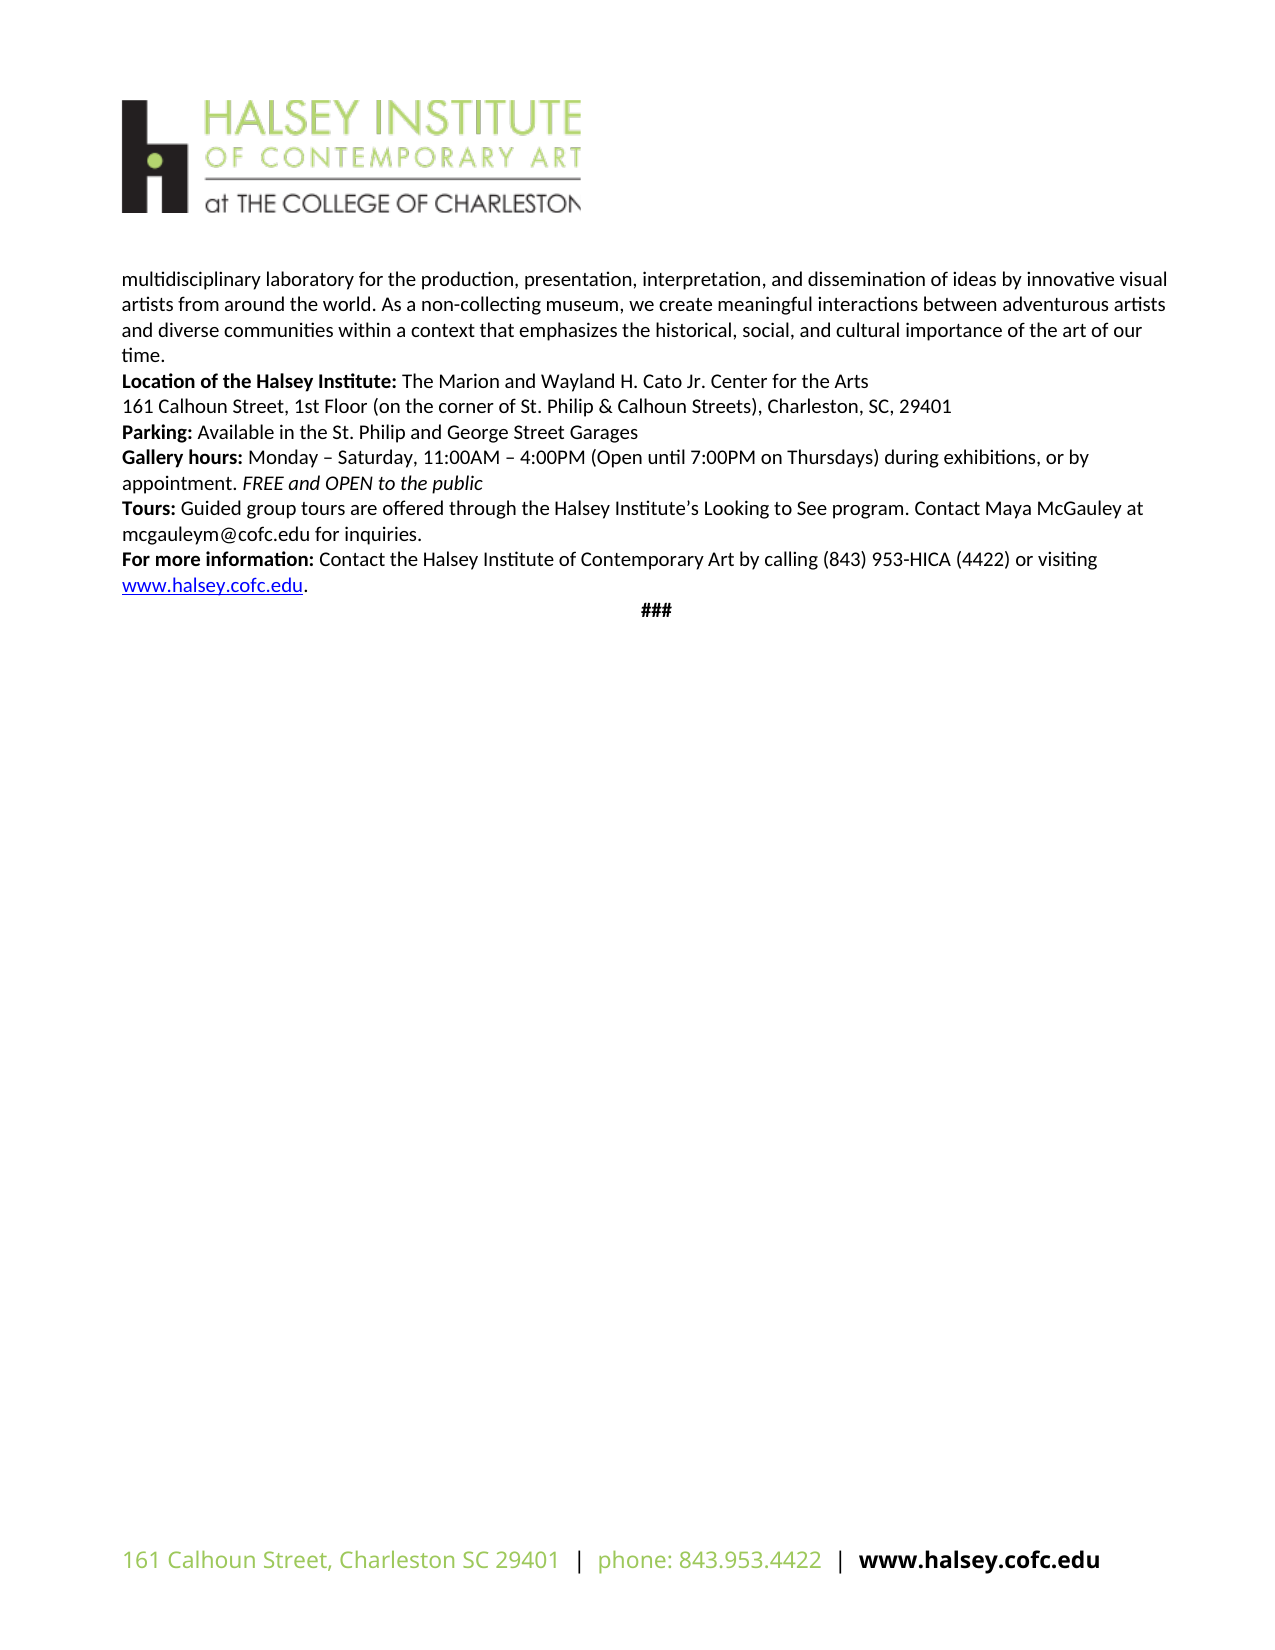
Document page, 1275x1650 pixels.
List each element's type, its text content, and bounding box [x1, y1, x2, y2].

text For more information: Contact the Halsey Institute of Contemporary Art by calling (843) 953-HICA (4422) or visiting www.halsey.cofc.edu. [122, 546, 1191, 597]
text Tours: Guided group tours are offered through the Halsey Institute’s Looking to See program. Contact Maya McGauley at mcgauleym@cofc.edu for inquiries. [122, 495, 1191, 546]
text Location of the Halsey Institute: The Marion and Wayland H. Cato Jr. Center for the Arts 161 Calhoun Street, 1st Floor (on the corner of St. Philip & Calhoun Streets), Charleston, SC, 29401 Parking: Available in the St. Philip and George Street Garages Gallery hours: Monday – Saturday, 11:00AM – 4:00PM (Open until 7:00PM on Thursdays) during exhibitions, or by appointment. FREE and OPEN to the public [122, 368, 1191, 495]
text ### [122, 597, 1191, 623]
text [121, 266, 1191, 368]
